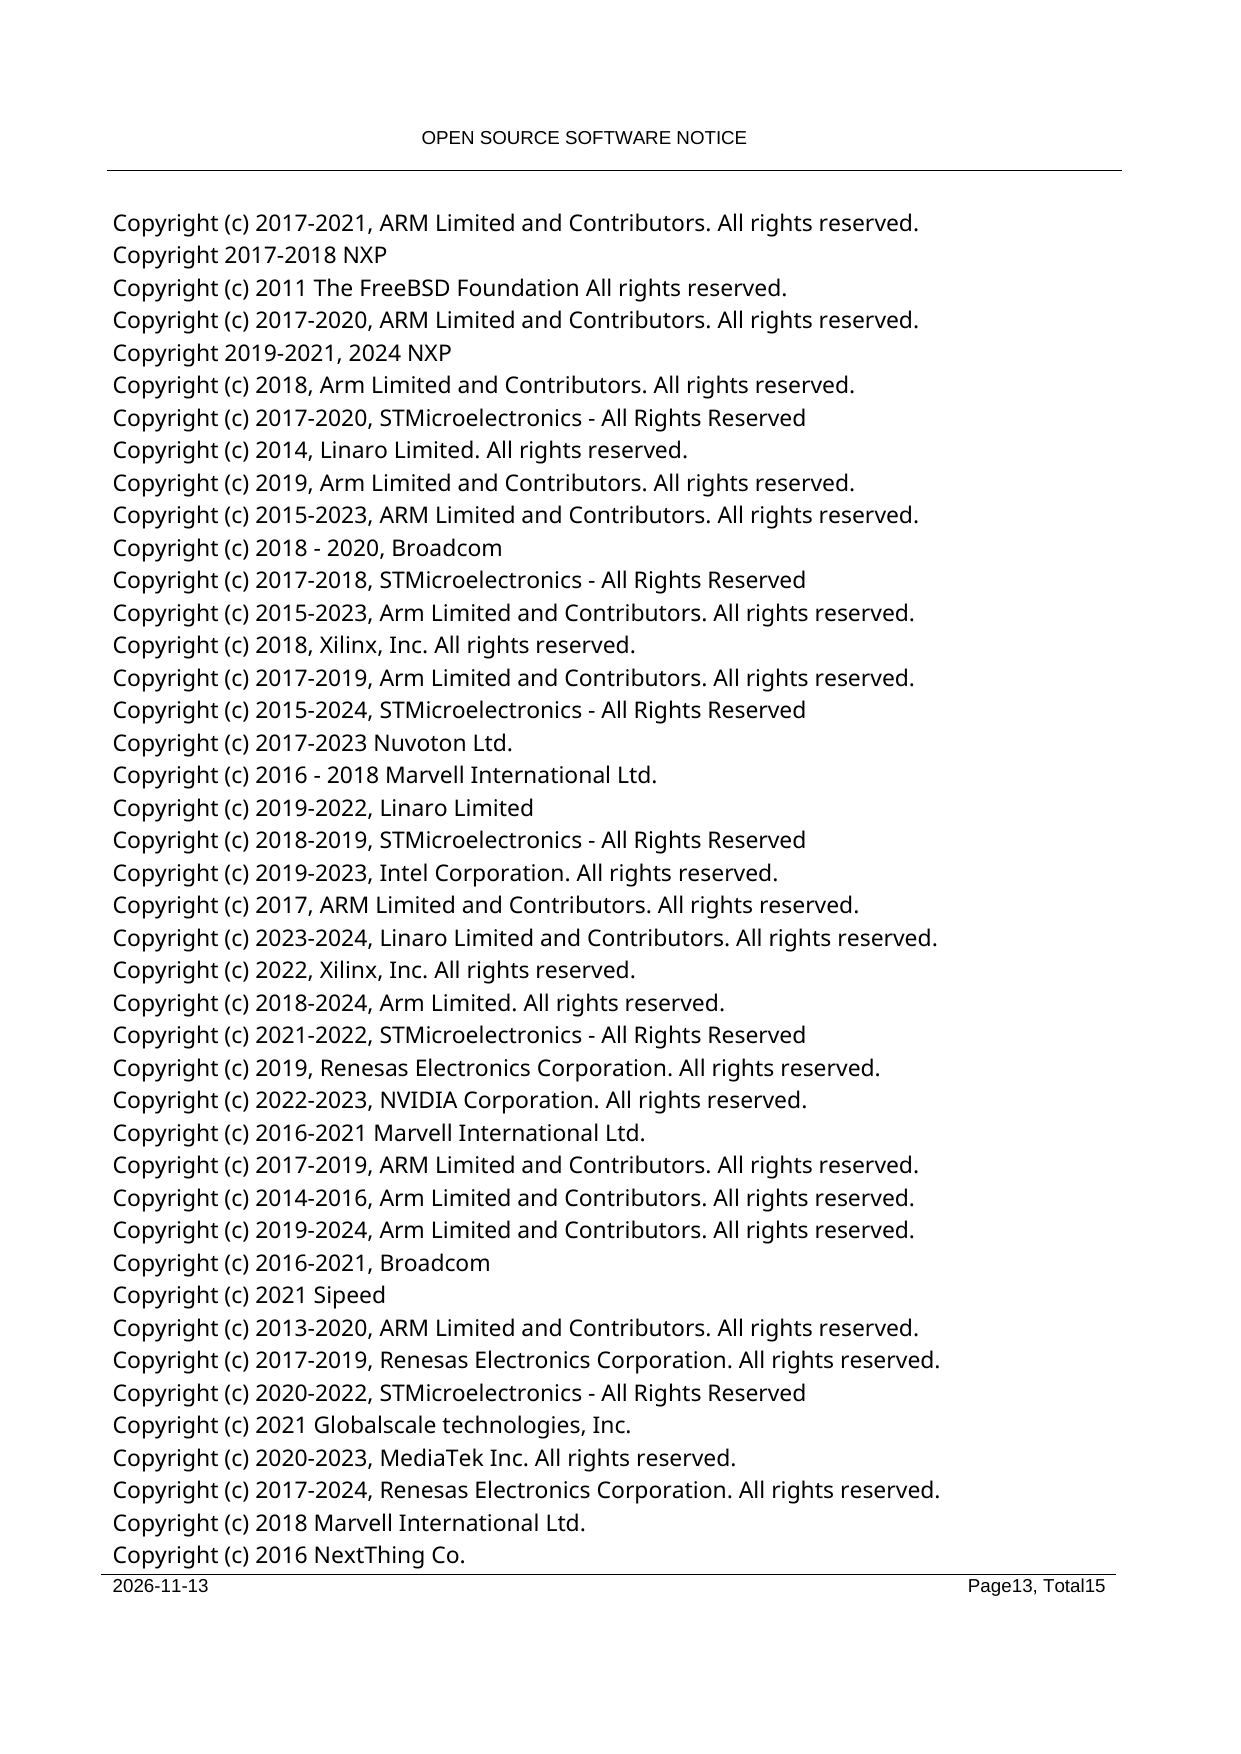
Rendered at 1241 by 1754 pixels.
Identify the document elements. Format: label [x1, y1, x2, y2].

text [112, 206, 1128, 1571]
